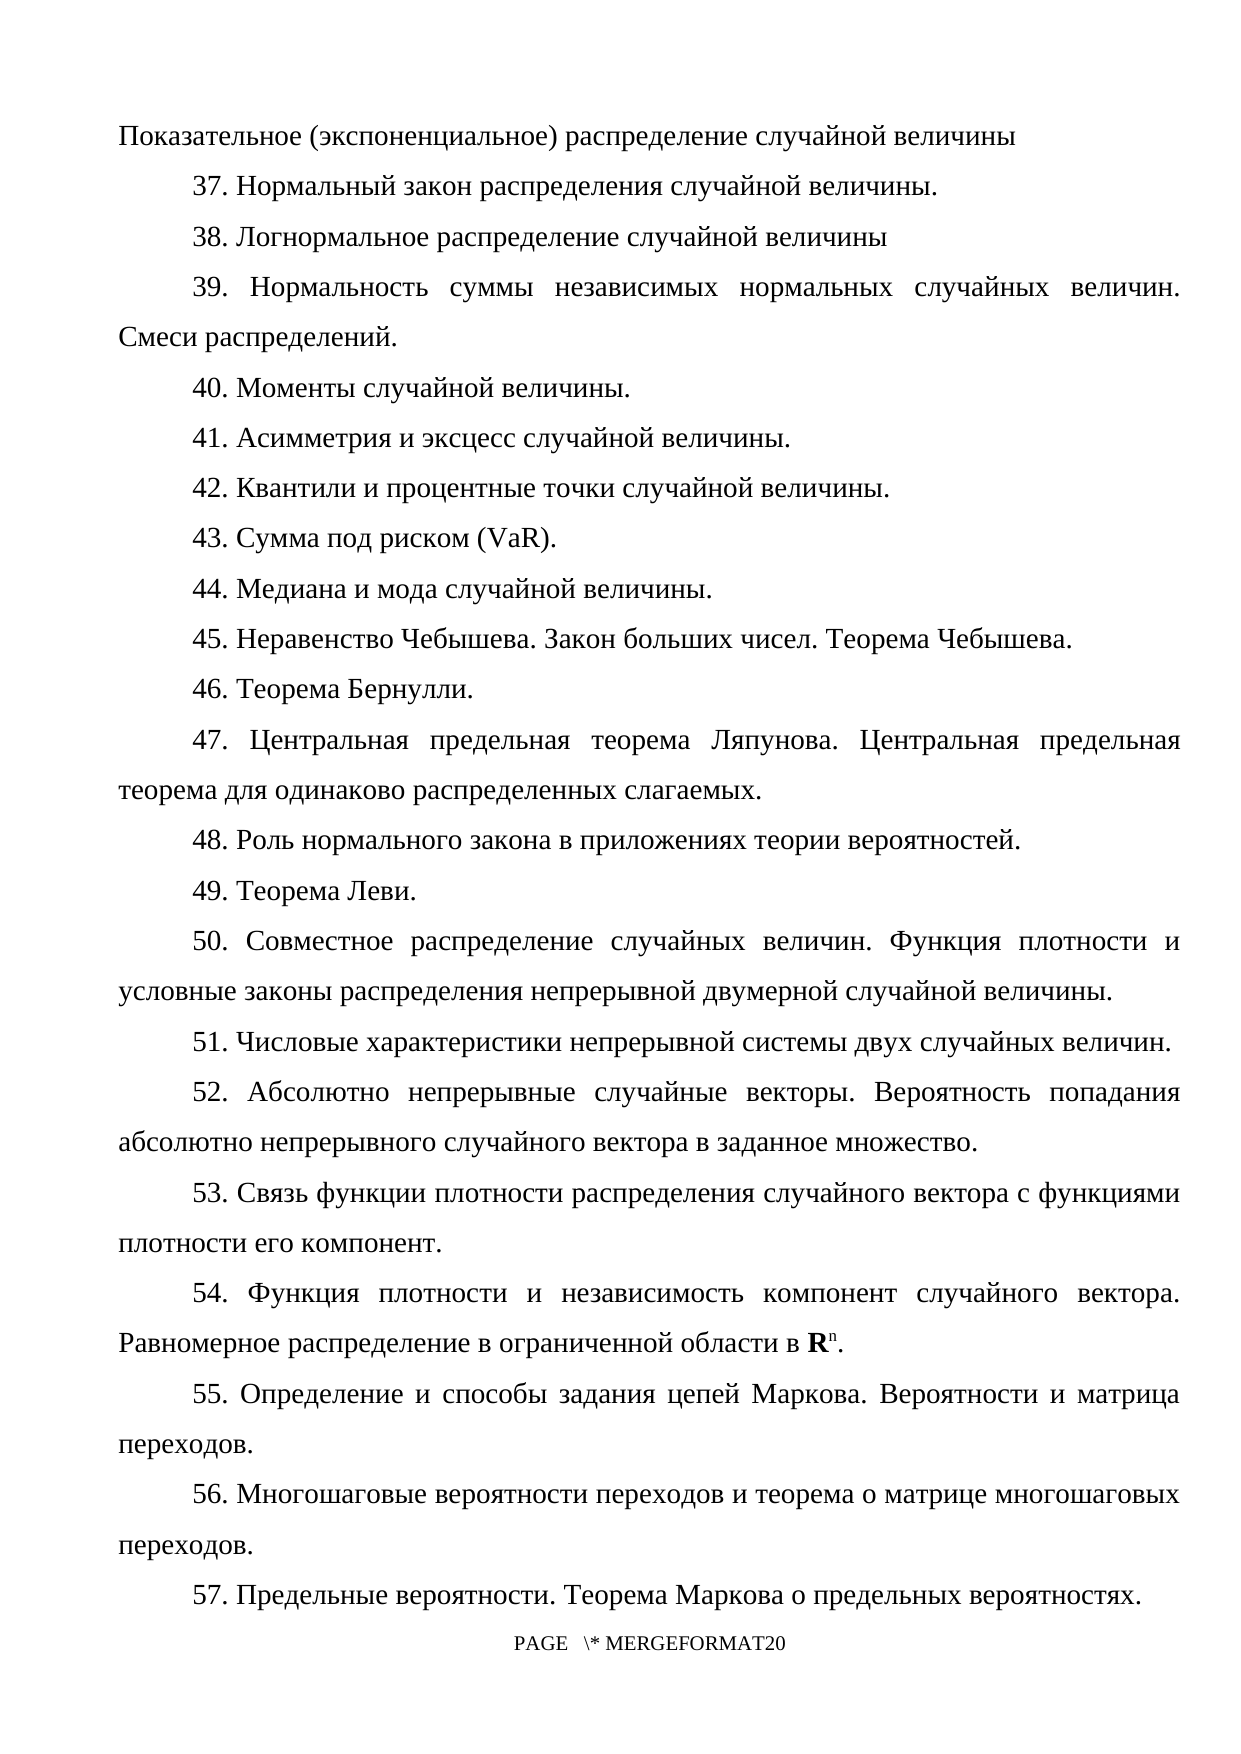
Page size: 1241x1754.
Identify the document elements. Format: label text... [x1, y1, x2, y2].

text 40. Моменты случайной величины. [118, 370, 1181, 403]
text 48. Роль нормального закона в приложениях теории вероятностей. [118, 822, 1181, 856]
text 42. Квантили и процентные точки случайной величины. [118, 470, 1181, 504]
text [118, 118, 1181, 152]
text 52. Абсолютно непрерывные случайные векторы. Вероятность попадания абсолютно непрерывного случайного вектора в заданное множество. [118, 1074, 1181, 1158]
text 50. Совместное распределение случайных величин. Функция плотности и условные законы распределения непрерывной двумерной случайной величины. [118, 923, 1181, 1007]
text 37. Нормальный закон распределения случайной величины. [118, 168, 1181, 202]
text 54. Функция плотности и независимость компонент случайного вектора. Равномерное распределение в ограниченной области в Rn. [118, 1275, 1181, 1359]
text 55. Определение и способы задания цепей Маркова. Вероятности и матрица переходов. [118, 1376, 1181, 1460]
text 46. Теорема Бернулли. [118, 672, 1181, 705]
text 43. Сумма под риском (VaR). [118, 521, 1181, 554]
text 41. Асимметрия и эксцесс случайной величины. [118, 420, 1181, 453]
text 57. Предельные вероятности. Теорема Маркова о предельных вероятностях. [118, 1577, 1181, 1611]
text 39. Нормальность суммы независимых нормальных случайных величин. Смеси распределений. [118, 269, 1181, 353]
text 53. Связь функции плотности распределения случайного вектора с функциями плотности его компонент. [118, 1175, 1181, 1258]
text 56. Многошаговые вероятности переходов и теорема о матрице многошаговых переходов. [118, 1477, 1181, 1560]
text 51. Числовые характеристики непрерывной системы двух случайных величин. [118, 1024, 1181, 1057]
text 49. Теорема Леви. [118, 873, 1181, 906]
text 44. Медиана и мода случайной величины. [118, 571, 1181, 604]
text 38. Логнормальное распределение случайной величины [118, 219, 1181, 252]
text 47. Центральная предельная теорема Ляпунова. Центральная предельная теорема для одинаково распределенных слагаемых. [118, 722, 1181, 806]
text 45. Неравенство Чебышева. Закон больших чисел. Теорема Чебышева. [118, 621, 1181, 655]
